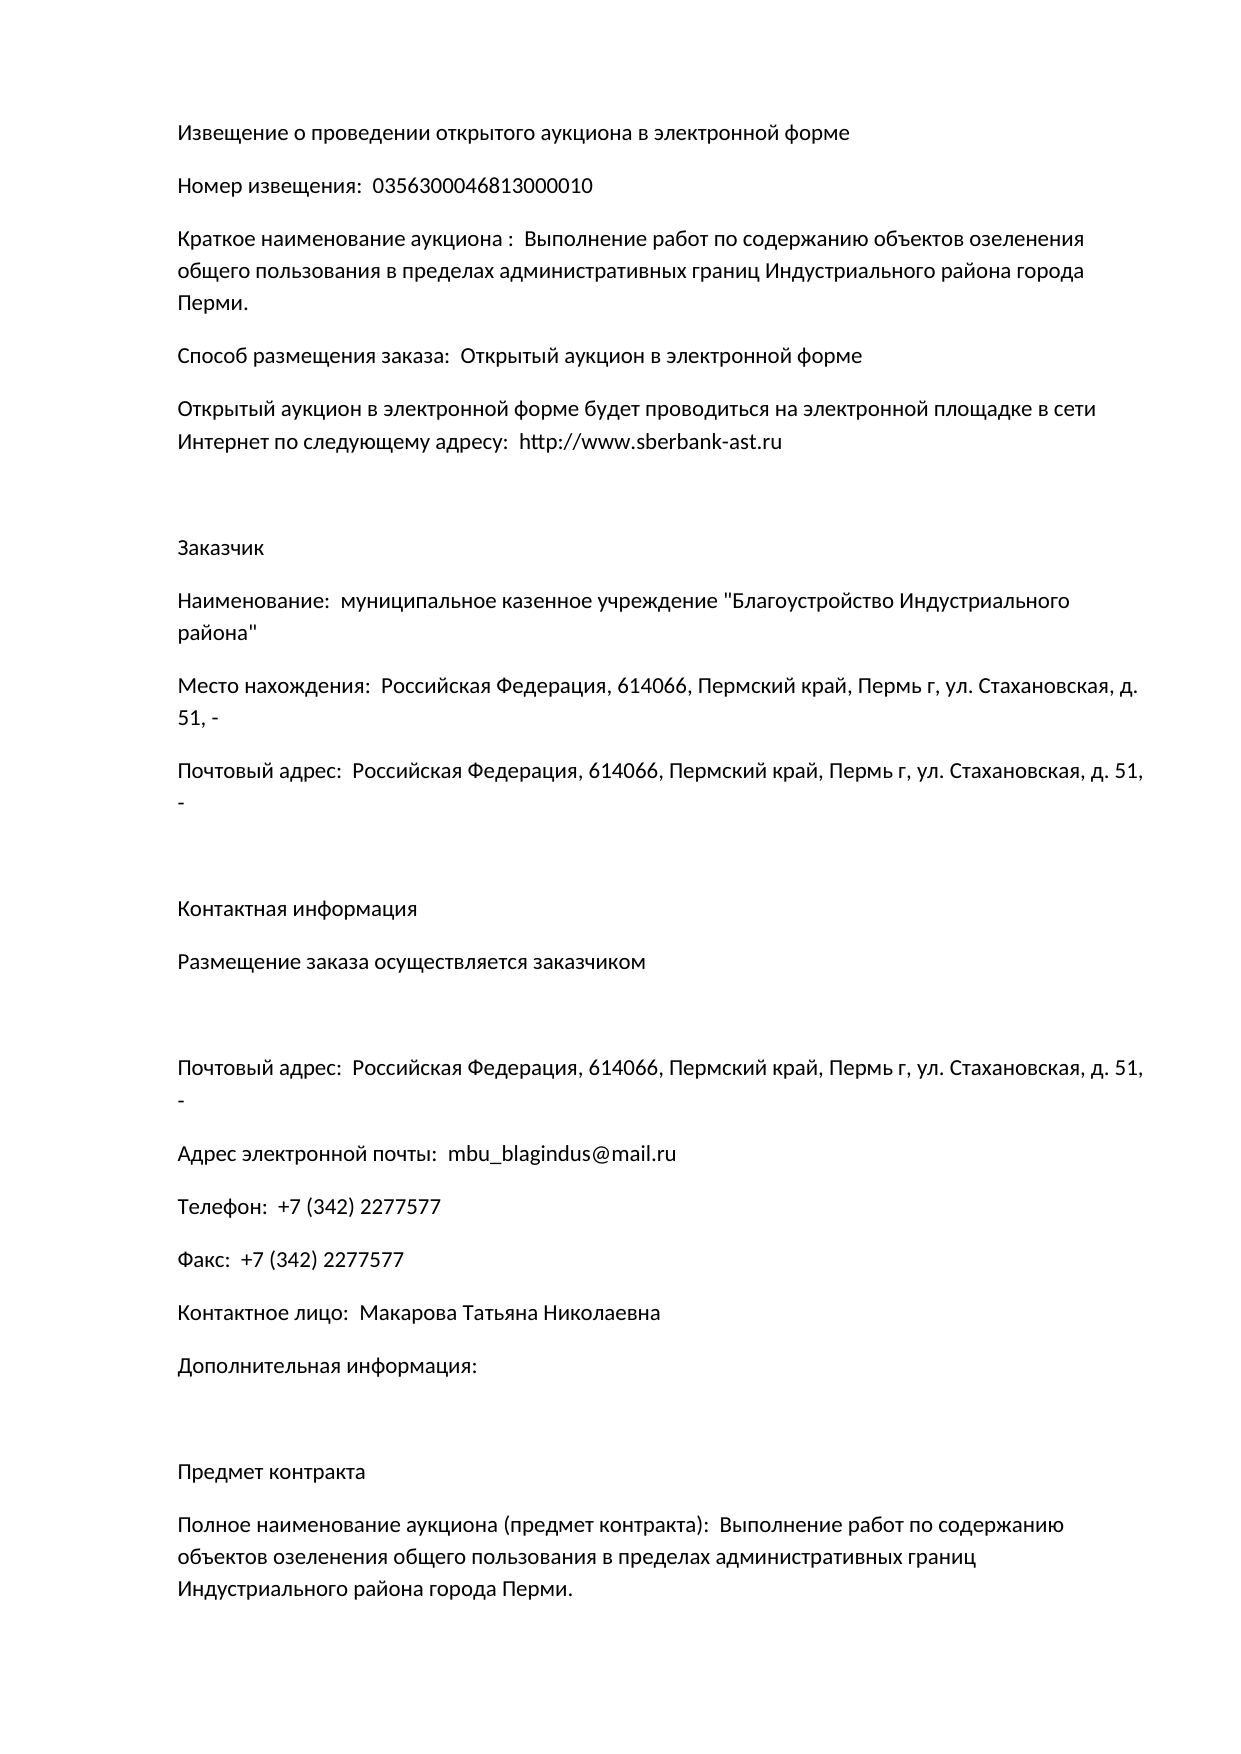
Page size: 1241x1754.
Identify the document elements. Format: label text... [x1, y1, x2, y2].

text Номер извещения: 0356300046813000010 [177, 171, 1152, 199]
text Контактная информация [177, 894, 1152, 922]
text Факс: +7 (342) 2277577 [177, 1245, 1152, 1273]
text Почтовый адрес: Российская Федерация, 614066, Пермский край, Пермь г, ул. Стахановская, д. 51, - [177, 756, 1152, 816]
text Извещение о проведении открытого аукциона в электронной форме [177, 118, 1152, 146]
text Наименование: муниципальное казенное учреждение "Благоустройство Индустриального района" [177, 586, 1152, 646]
text Предмет контракта [177, 1457, 1152, 1485]
text Контактное лицо: Макарова Татьяна Николаевна [177, 1298, 1152, 1326]
text Место нахождения: Российская Федерация, 614066, Пермский край, Пермь г, ул. Стахановская, д. 51, - [177, 671, 1152, 731]
text Заказчик [177, 533, 1152, 561]
text Размещение заказа осуществляется заказчиком [177, 947, 1152, 976]
text Телефон: +7 (342) 2277577 [177, 1192, 1152, 1220]
text Адрес электронной почты: mbu_blagindus@mail.ru [177, 1139, 1152, 1167]
text Способ размещения заказа: Открытый аукцион в электронной форме [177, 342, 1152, 369]
text Краткое наименование аукциона : Выполнение работ по содержанию объектов озеленения общего пользования в пределах административных границ Индустриального района города Перми. [177, 224, 1152, 317]
text Открытый аукцион в электронной форме будет проводиться на электронной площадке в сети Интернет по следующему адресу: http://www.sberbank-ast.ru [177, 394, 1152, 455]
text Почтовый адрес: Российская Федерация, 614066, Пермский край, Пермь г, ул. Стахановская, д. 51, - [177, 1053, 1152, 1114]
text Полное наименование аукциона (предмет контракта): Выполнение работ по содержанию объектов озеленения общего пользования в пределах административных границ Индустриального района города Перми. [177, 1510, 1152, 1602]
text Дополнительная информация: [177, 1351, 1152, 1379]
